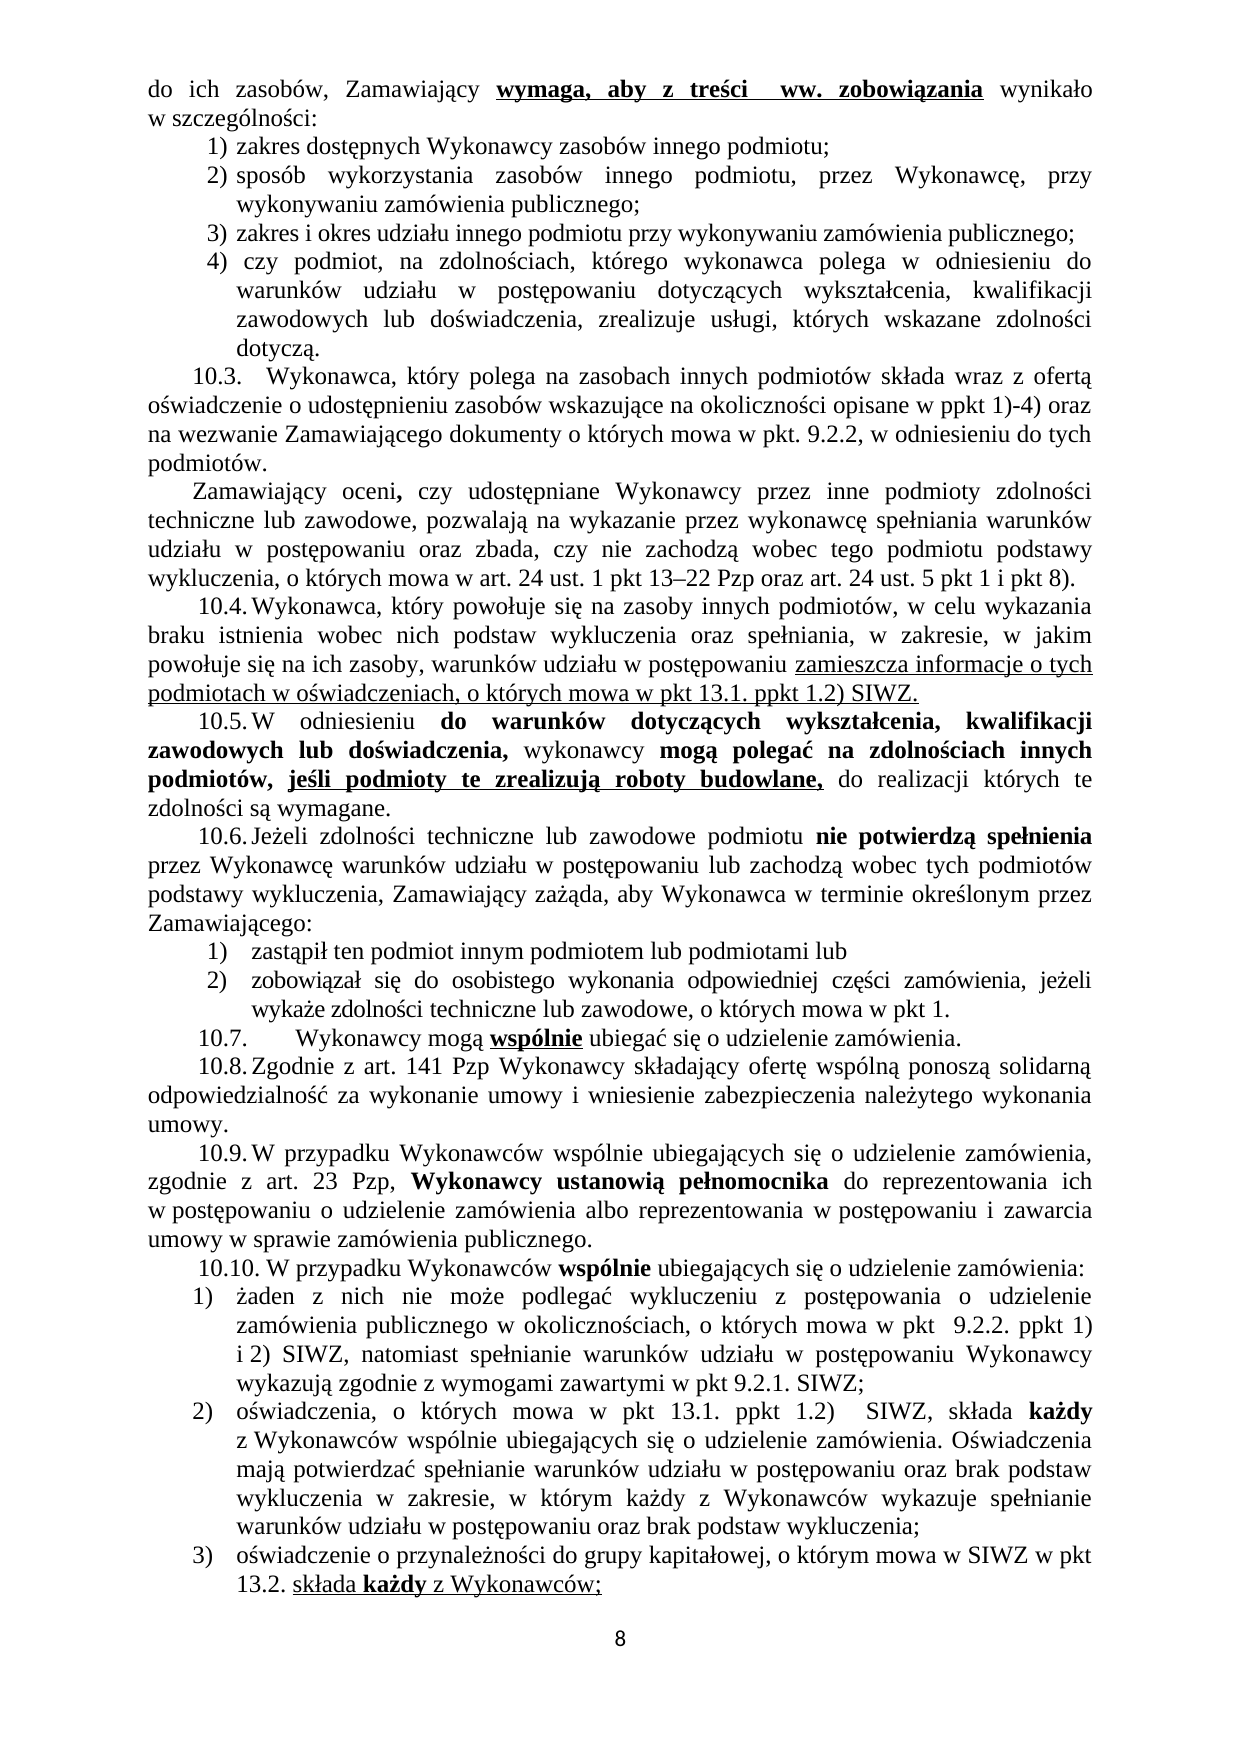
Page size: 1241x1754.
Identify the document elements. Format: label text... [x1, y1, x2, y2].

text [148, 74, 1093, 131]
text 4) czy podmiot, na zdolnościach, którego wykonawca polega w odniesieniu do warunków udziału w postępowaniu dotyczących wykształcenia, kwalifikacji zawodowych lub doświadczenia, zrealizuje usługi, których wskazane zdolności dotyczą. [207, 246, 1093, 361]
text Zamawiający oceni, czy udostępniane Wykonawcy przez inne podmioty zdolności techniczne lub zawodowe, pozwalają na wykazanie przez wykonawcę spełniania warunków udziału w postępowaniu oraz zbada, czy nie zachodzą wobec tego podmiotu podstawy wykluczenia, o których mowa w art. 24 ust. 1 pkt 13–22 Pzp oraz art. 24 ust. 5 pkt 1 i pkt 8). [148, 476, 1093, 591]
list zakres i okres udziału innego podmiotu przy wykonywaniu zamówienia publicznego; [207, 218, 1093, 246]
list oświadczenia, o których mowa w pkt 13.1. ppkt 1.2) SIWZ, składa każdy z Wykonawców wspólnie ubiegających się o udzielenie zamówienia. Oświadczenia mają potwierdzać spełnianie warunków udziału w postępowaniu oraz brak podstaw wykluczenia w zakresie, w którym każdy z Wykonawców wykazuje spełnianie warunków udziału w postępowaniu oraz brak podstaw wykluczenia; [192, 1396, 1093, 1540]
list żaden z nich nie może podlegać wykluczeniu z postępowania o udzielenie zamówienia publicznego w okolicznościach, o których mowa w pkt 9.2.2. ppkt 1) i 2) SIWZ, natomiast spełnianie warunków udziału w postępowaniu Wykonawcy wykazują zgodnie z wymogami zawartymi w pkt 9.2.1. SIWZ; [192, 1281, 1093, 1396]
list Zgodnie z art. 141 Pzp Wykonawcy składający ofertę wspólną ponoszą solidarną odpowiedzialność za wykonanie umowy i wniesienie zabezpieczenia należytego wykonania umowy. [148, 1051, 1093, 1138]
list W przypadku Wykonawców wspólnie ubiegających się o udzielenie zamówienia: [148, 1253, 1093, 1281]
list W przypadku Wykonawców wspólnie ubiegających się o udzielenie zamówienia, zgodnie z art. 23 Pzp, Wykonawcy ustanowią pełnomocnika do reprezentowania ich w postępowaniu o udzielenie zamówienia albo reprezentowania w postępowaniu i zawarcia umowy w sprawie zamówienia publicznego. [148, 1138, 1093, 1253]
list sposób wykorzystania zasobów innego podmiotu, przez Wykonawcę, przy wykonywaniu zamówienia publicznego; [207, 160, 1093, 218]
list W odniesieniu do warunków dotyczących wykształcenia, kwalifikacji zawodowych lub doświadczenia, wykonawcy mogą polegać na zdolnościach innych podmiotów, jeśli podmioty te zrealizują roboty budowlane, do realizacji których te zdolności są wymagane. [148, 706, 1093, 821]
list oświadczenie o przynależności do grupy kapitałowej, o którym mowa w SIWZ w pkt 13.2. składa każdy z Wykonawców; [192, 1540, 1093, 1598]
list Jeżeli zdolności techniczne lub zawodowe podmiotu nie potwierdzą spełnienia przez Wykonawcę warunków udziału w postępowaniu lub zachodzą wobec tych podmiotów podstawy wykluczenia, Zamawiający zażąda, aby Wykonawca w terminie określonym przez Zamawiającego: [148, 821, 1093, 936]
list zastąpił ten podmiot innym podmiotem lub podmiotami lub [207, 936, 1093, 965]
list Wykonawcy mogą wspólnie ubiegać się o udzielenie zamówienia. [198, 1023, 1093, 1051]
list Wykonawca, który powołuje się na zasoby innych podmiotów, w celu wykazania braku istnienia wobec nich podstaw wykluczenia oraz spełniania, w zakresie, w jakim powołuje się na ich zasoby, warunków udziału w postępowaniu zamieszcza informacje o tych podmiotach w oświadczeniach, o których mowa w pkt 13.1. ppkt 1.2) SIWZ. [148, 591, 1093, 706]
list zobowiązał się do osobistego wykonania odpowiedniej części zamówienia, jeżeli wykaże zdolności techniczne lub zawodowe, o których mowa w pkt 1. [207, 965, 1093, 1023]
list zakres dostępnych Wykonawcy zasobów innego podmiotu; [207, 131, 1093, 160]
text 10.3. Wykonawca, który polega na zasobach innych podmiotów składa wraz z ofertą oświadczenie o udostępnieniu zasobów wskazujące na okoliczności opisane w ppkt 1)-4) oraz na wezwanie Zamawiającego dokumenty o których mowa w pkt. 9.2.2, w odniesieniu do tych podmiotów. [148, 361, 1093, 476]
